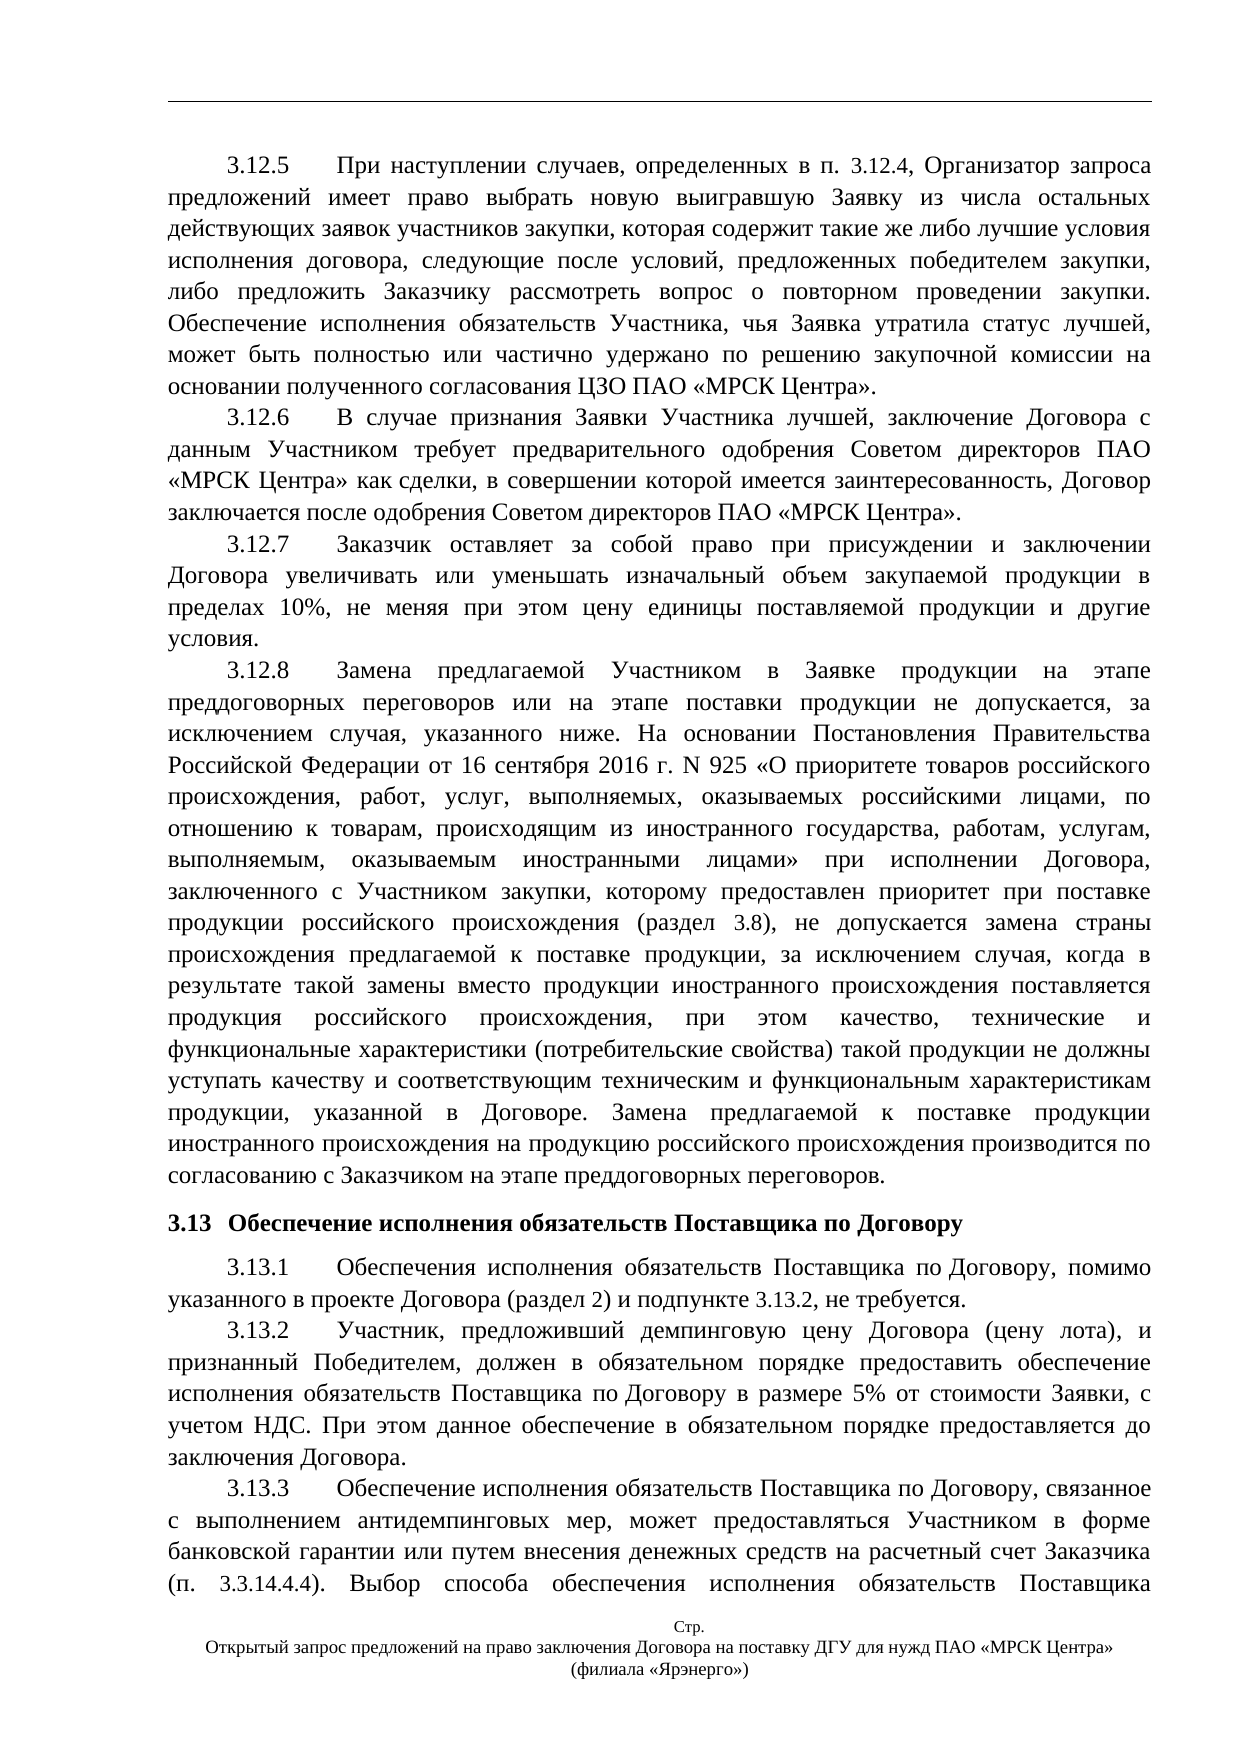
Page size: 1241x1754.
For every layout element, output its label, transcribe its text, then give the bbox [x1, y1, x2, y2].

subtitle Обеспечение исполнения обязательств Поставщика по Договору [168, 1208, 1152, 1237]
list В случае признания Заявки Участника лучшей, заключение Договора с данным Участником требует предварительного одобрения Советом директоров ПАО «МРСК Центра» как сделки, в совершении которой имеется заинтересованность, Договор заключается после одобрения Советом директоров ПАО «МРСК Центра». [168, 402, 1152, 526]
list Обеспечения исполнения обязательств Поставщика по Договору, помимо указанного в проекте Договора (раздел 2) и подпункте 3.13.2, не требуется. [168, 1252, 1152, 1313]
list При наступлении случаев, определенных в п. 3.12.4, Организатор запроса предложений имеет право выбрать новую выигравшую Заявку из числа остальных действующих заявок участников закупки, которая содержит такие же либо лучшие условия исполнения договора, следующие после условий, предложенных победителем закупки, либо предложить Заказчику рассмотреть вопрос о повторном проведении закупки. Обеспечение исполнения обязательств Участника, чья Заявка утратила статус лучшей, может быть полностью или частично удержано по решению закупочной комиссии на основании полученного согласования ЦЗО ПАО «МРСК Центра». [168, 150, 1152, 400]
list Замена предлагаемой Участником в Заявке продукции на этапе преддоговорных переговоров или на этапе поставки продукции не допускается, за исключением случая, указанного ниже. На основании Постановления Правительства Российской Федерации от 16 сентября 2016 г. N 925 «О приоритете товаров российского происхождения, работ, услуг, выполняемых, оказываемых российскими лицами, по отношению к товарам, происходящим из иностранного государства, работам, услугам, выполняемым, оказываемым иностранными лицами» при исполнении Договора, заключенного с Участником закупки, которому предоставлен приоритет при поставке продукции российского происхождения (раздел 3.8), не допускается замена страны происхождения предлагаемой к поставке продукции, за исключением случая, когда в результате такой замены вместо продукции иностранного происхождения поставляется продукция российского происхождения, при этом качество, технические и функциональные характеристики (потребительские свойства) такой продукции не должны уступать качеству и соответствующим техническим и функциональным характеристикам продукции, указанной в Договоре. Замена предлагаемой к поставке продукции иностранного происхождения на продукцию российского происхождения производится по согласованию с Заказчиком на этапе преддоговорных переговоров. [168, 655, 1152, 1189]
list Участник, предложивший демпинговую цену Договора (цену лота), и признанный Победителем, должен в обязательном порядке предоставить обеспечение исполнения обязательств Поставщика по Договору в размере 5% от стоимости Заявки, с учетом НДС. При этом данное обеспечение в обязательном порядке предоставляется до заключения Договора. [168, 1315, 1152, 1470]
list Заказчик оставляет за собой право при присуждении и заключении Договора увеличивать или уменьшать изначальный объем закупаемой продукции в пределах 10%, не меняя при этом цену единицы поставляемой продукции и другие условия. [168, 529, 1152, 652]
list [168, 1473, 1152, 1597]
